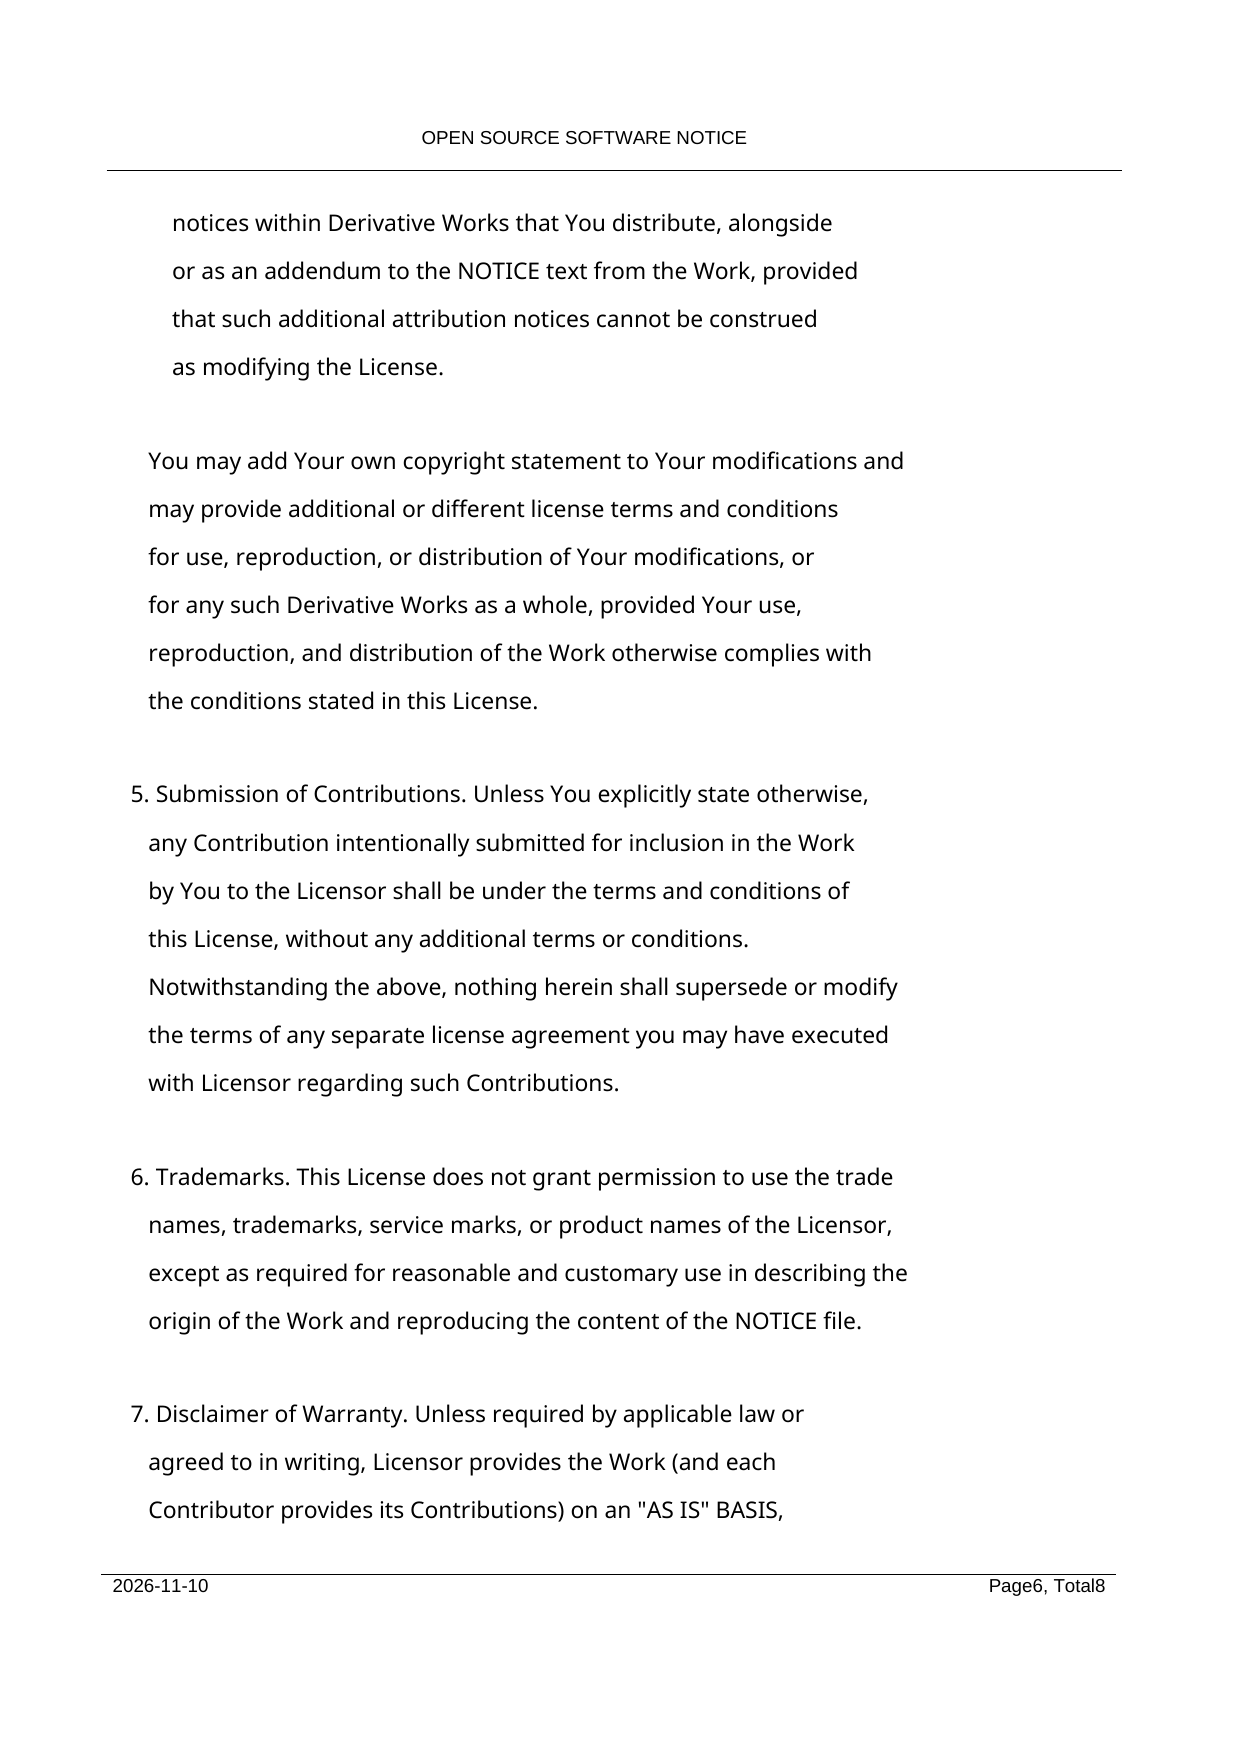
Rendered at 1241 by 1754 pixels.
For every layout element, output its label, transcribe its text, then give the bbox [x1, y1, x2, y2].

text You may add Your own copyright statement to Your modifications and [112, 444, 1128, 476]
text any Contribution intentionally submitted for inclusion in the Work [112, 826, 1128, 858]
text that such additional attribution notices cannot be construed [112, 303, 1128, 335]
text agreed to in writing, Licensor provides the Work (and each [112, 1446, 1128, 1478]
text as modifying the License. [112, 351, 1128, 383]
text with Licensor regarding such Contributions. [112, 1067, 1128, 1099]
text by You to the Licensor shall be under the terms and conditions of [112, 874, 1128, 907]
text Contributor provides its Contributions) on an "AS IS" BASIS, [112, 1494, 1128, 1526]
text notices within Derivative Works that You distribute, alongside [112, 206, 1128, 239]
text or as an addendum to the NOTICE text from the Work, provided [112, 254, 1128, 287]
text for use, reproduction, or distribution of Your modifications, or [112, 540, 1128, 573]
text reproduction, and distribution of the Work otherwise complies with [112, 636, 1128, 669]
text Notwithstanding the above, nothing herein shall supersede or modify [112, 970, 1128, 1003]
text may provide additional or different license terms and conditions [112, 492, 1128, 524]
text origin of the Work and reproducing the content of the NOTICE file. [112, 1304, 1128, 1337]
text 6. Trademarks. This License does not grant permission to use the trade [112, 1160, 1128, 1192]
text 7. Disclaimer of Warranty. Unless required by applicable law or [112, 1397, 1128, 1430]
text the terms of any separate license agreement you may have executed [112, 1018, 1128, 1051]
text except as required for reasonable and customary use in describing the [112, 1256, 1128, 1288]
text for any such Derivative Works as a whole, provided Your use, [112, 588, 1128, 621]
text the conditions stated in this License. [112, 684, 1128, 717]
text 5. Submission of Contributions. Unless You explicitly state otherwise, [112, 778, 1128, 810]
text this License, without any additional terms or conditions. [112, 922, 1128, 955]
text names, trademarks, service marks, or product names of the Licensor, [112, 1208, 1128, 1240]
